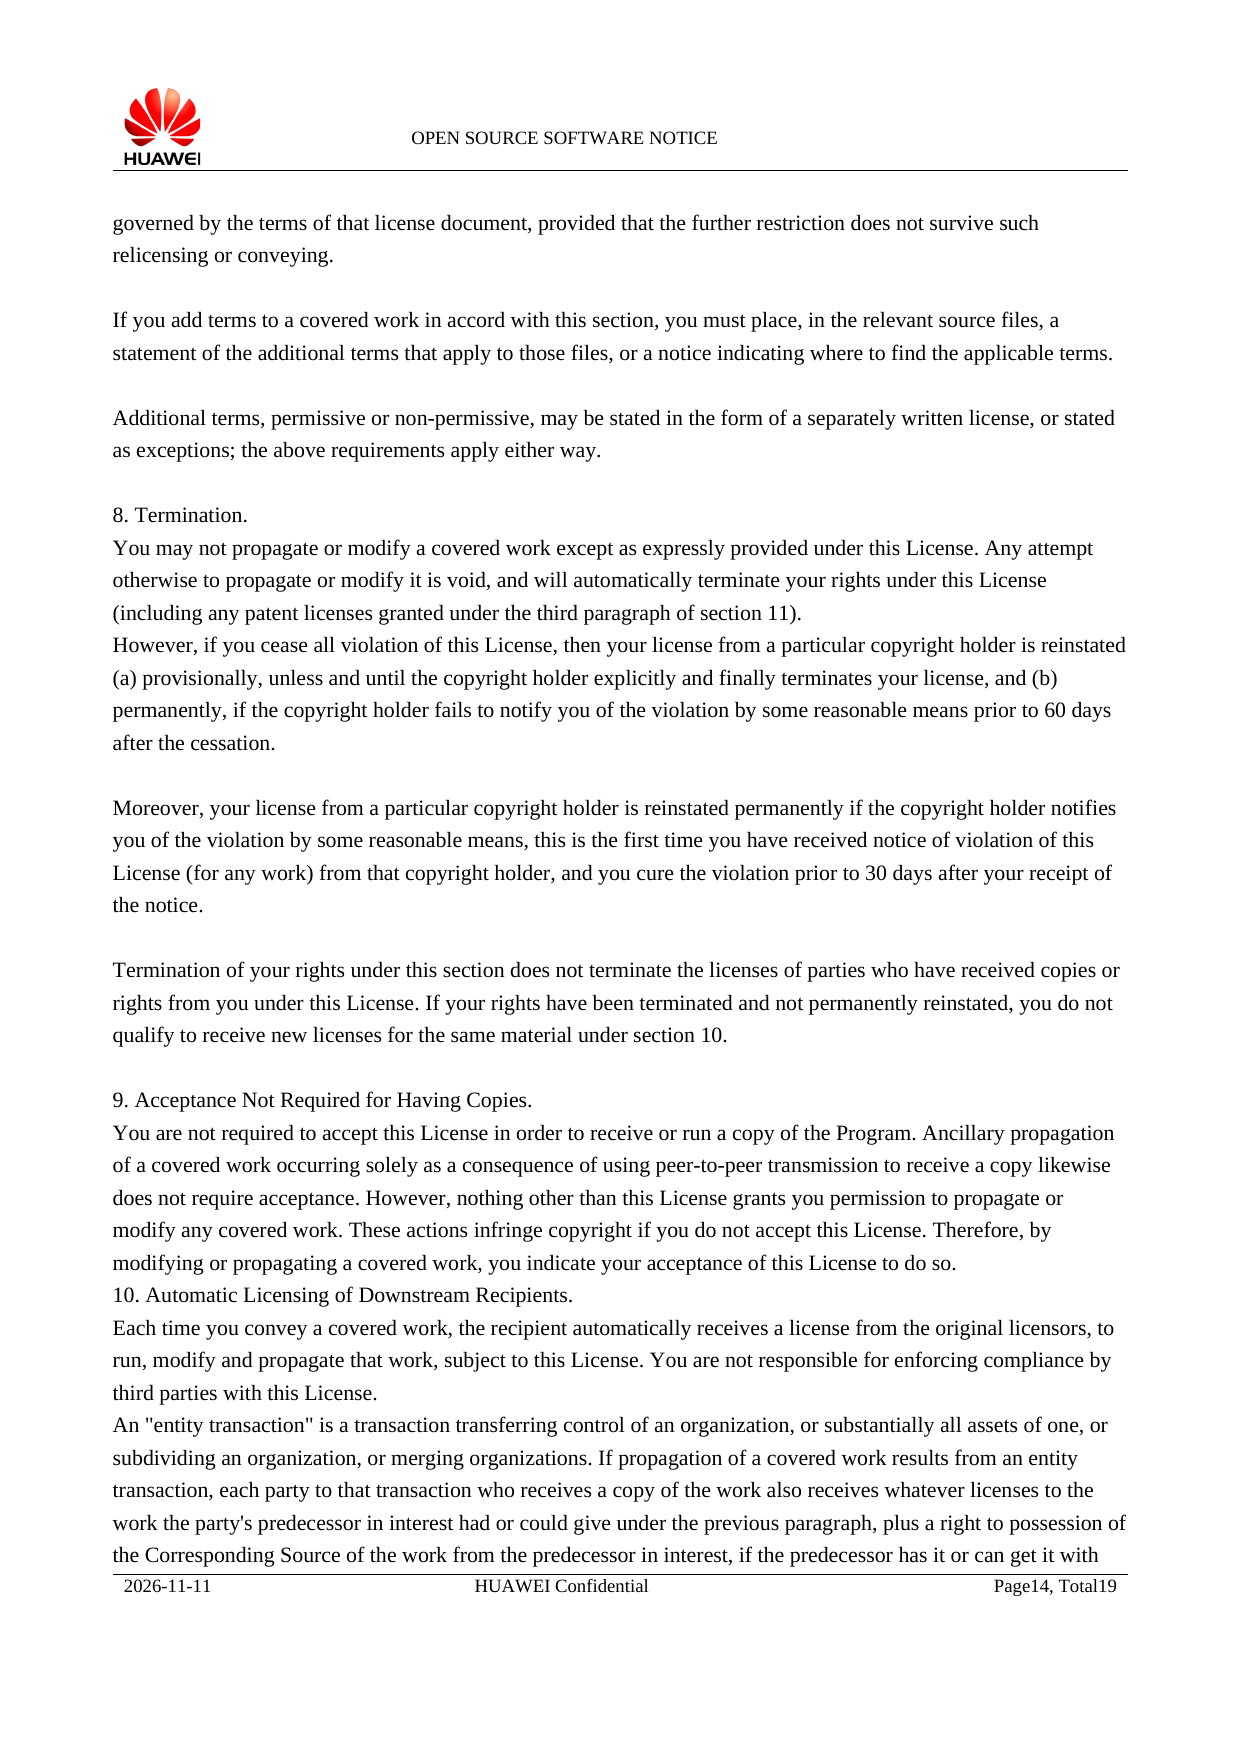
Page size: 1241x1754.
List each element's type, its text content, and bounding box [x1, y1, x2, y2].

picture [124, 88, 201, 165]
